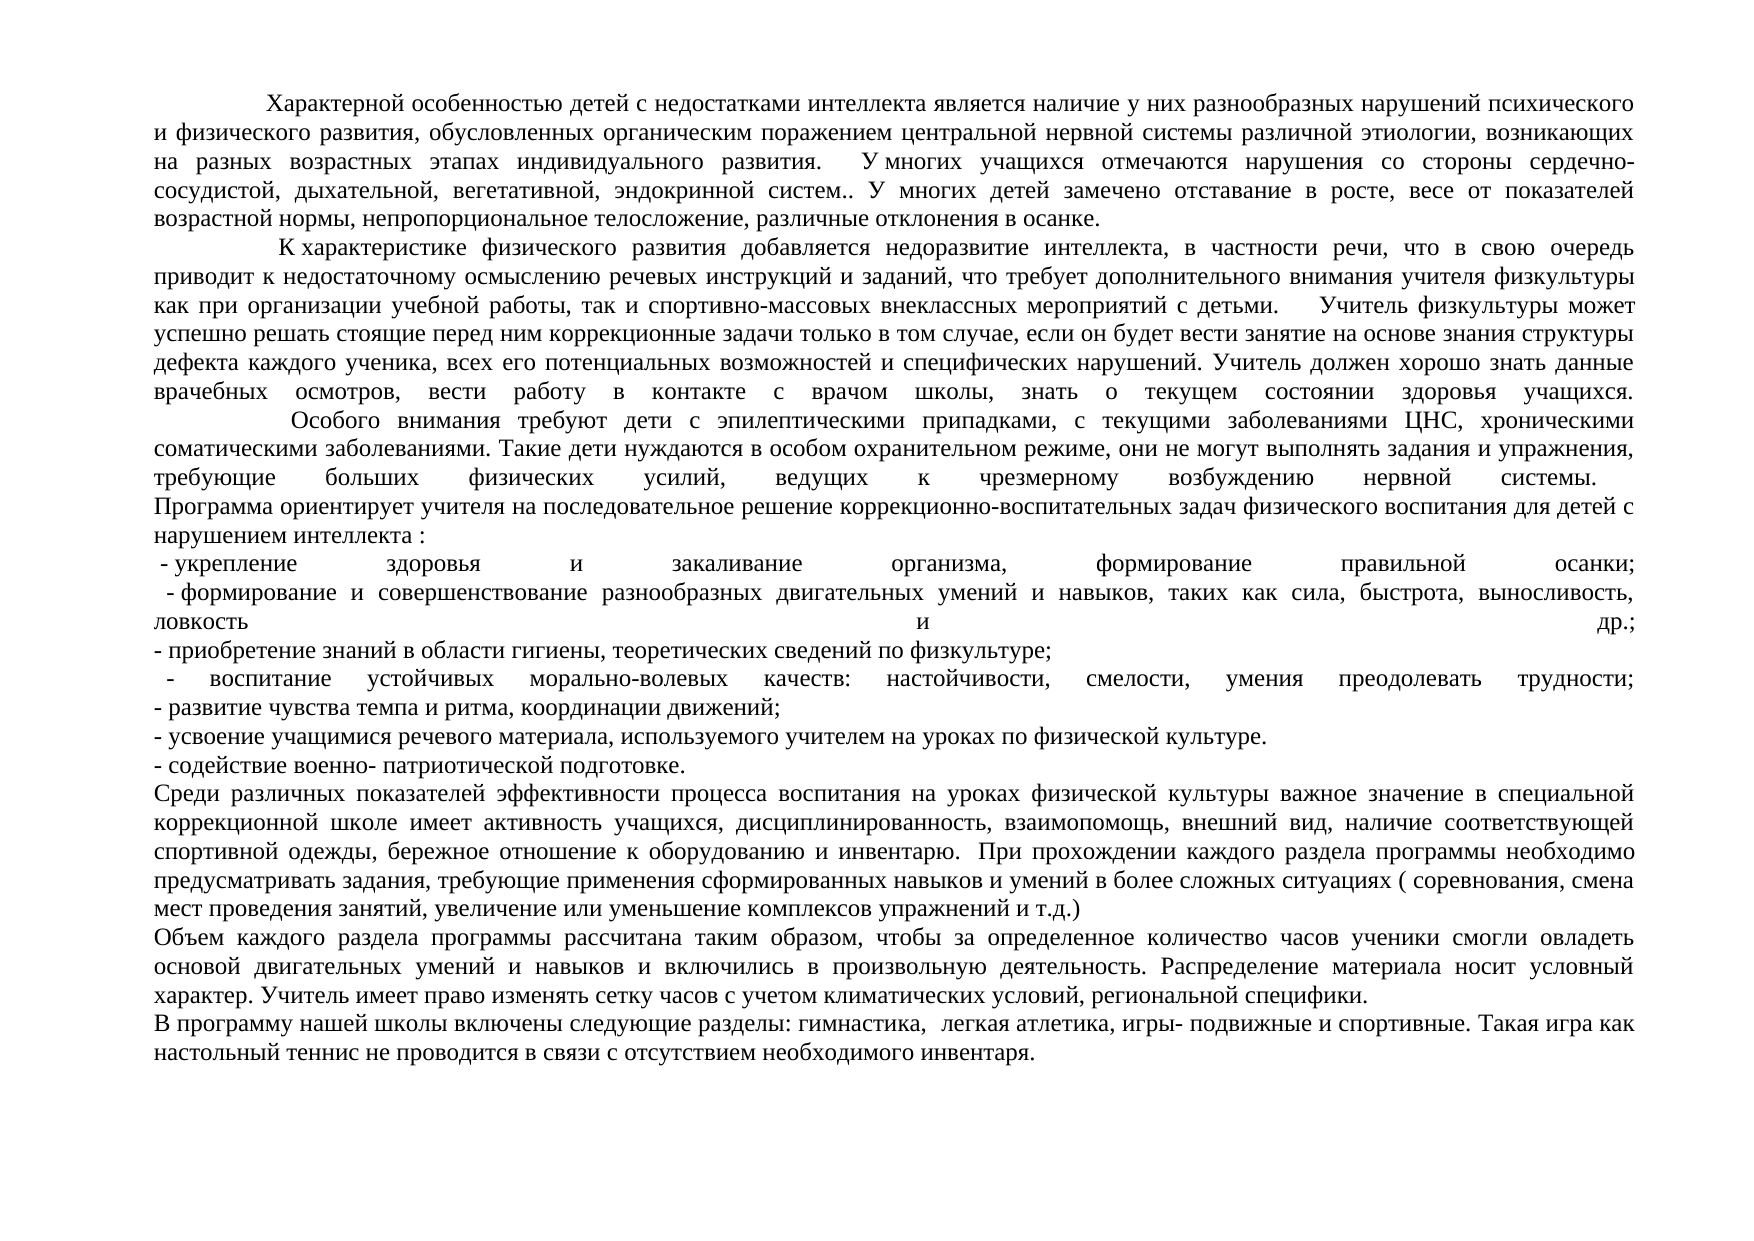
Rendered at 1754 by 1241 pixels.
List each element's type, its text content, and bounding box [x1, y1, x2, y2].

text - воспитание устойчивых морально-волевых качеств: настойчивости, смелости, умения преодолевать трудности; - развитие чувства темпа и ритма, координации движений; [153, 663, 1636, 721]
text - укрепление здоровья и закаливание организма, формирование правильной осанки; - формирование и совершенствование разнообразных двигательных умений и навыков, таких как сила, быстрота, выносливость, ловкость и др.; - приобретение знаний в области гигиены, теоретических сведений по физкультуре; [153, 548, 1636, 663]
text В программу нашей школы включены следующие разделы: гимнастика, легкая атлетика, игры- подвижные и спортивные. Такая игра как настольный теннис не проводится в связи с отсутствием необходимого инвентаря. [153, 1008, 1636, 1066]
text Объем каждого раздела программы рассчитана таким образом, чтобы за определенное количество часов ученики смогли овладеть основой двигательных умений и навыков и включились в произвольную деятельность. Распределение материала носит условный характер. Учитель имеет право изменять сетку часов с учетом климатических условий, региональной специфики. [153, 922, 1636, 1008]
text Характерной особенностью детей с недостатками интеллекта является наличие у них разнообразных нарушений психического и физического развития, обусловленных органическим поражением центральной нервной системы различной этиологии, возникающих на разных возрастных этапах индивидуального развития. У многих учащихся отмечаются нарушения со стороны сердечно-сосудистой, дыхательной, вегетативной, эндокринной систем.. У многих детей замечено отставание в росте, весе от показателей возрастной нормы, непропорциональное телосложение, различные отклонения в осанке. [153, 88, 1636, 232]
text К характеристике физического развития добавляется недоразвитие интеллекта, в частности речи, что в свою очередь приводит к недостаточному осмыслению речевых инструкций и заданий, что требует дополнительного внимания учителя физкультуры как при организации учебной работы, так и спортивно-массовых внеклассных мероприятий с детьми. Учитель физкультуры может успешно решать стоящие перед ним коррекционные задачи только в том случае, если он будет вести занятие на основе знания структуры дефекта каждого ученика, всех его потенциальных возможностей и специфических нарушений. Учитель должен хорошо знать данные врачебных осмотров, вести работу в контакте с врачом школы, знать о текущем состоянии здоровья учащихся. Особого внимания требуют дети с эпилептическими припадками, с текущими заболеваниями ЦНС, хроническими соматическими заболеваниями. Такие дети нуждаются в особом охранительном режиме, они не могут выполнять задания и упражнения, требующие больших физических усилий, ведущих к чрезмерному возбуждению нервной системы. Программа ориентирует учителя на последовательное решение коррекционно-воспитательных задач физического воспитания для детей с нарушением интеллекта : [153, 232, 1636, 548]
text - усвоение учащимися речевого материала, используемого учителем на уроках по физической культуре. [153, 721, 1636, 750]
text - содействие военно- патриотической подготовке. [153, 750, 1636, 778]
text Среди различных показателей эффективности процесса воспитания на уроках физической культуры важное значение в специальной коррекционной школе имеет активность учащихся, дисциплинированность, взаимопомощь, внешний вид, наличие соответствующей спортивной одежды, бережное отношение к оборудованию и инвентарю. При прохождении каждого раздела программы необходимо предусматривать задания, требующие применения сформированных навыков и умений в более сложных ситуациях ( соревнования, смена мест проведения занятий, увеличение или уменьшение комплексов упражнений и т.д.) [153, 778, 1636, 922]
